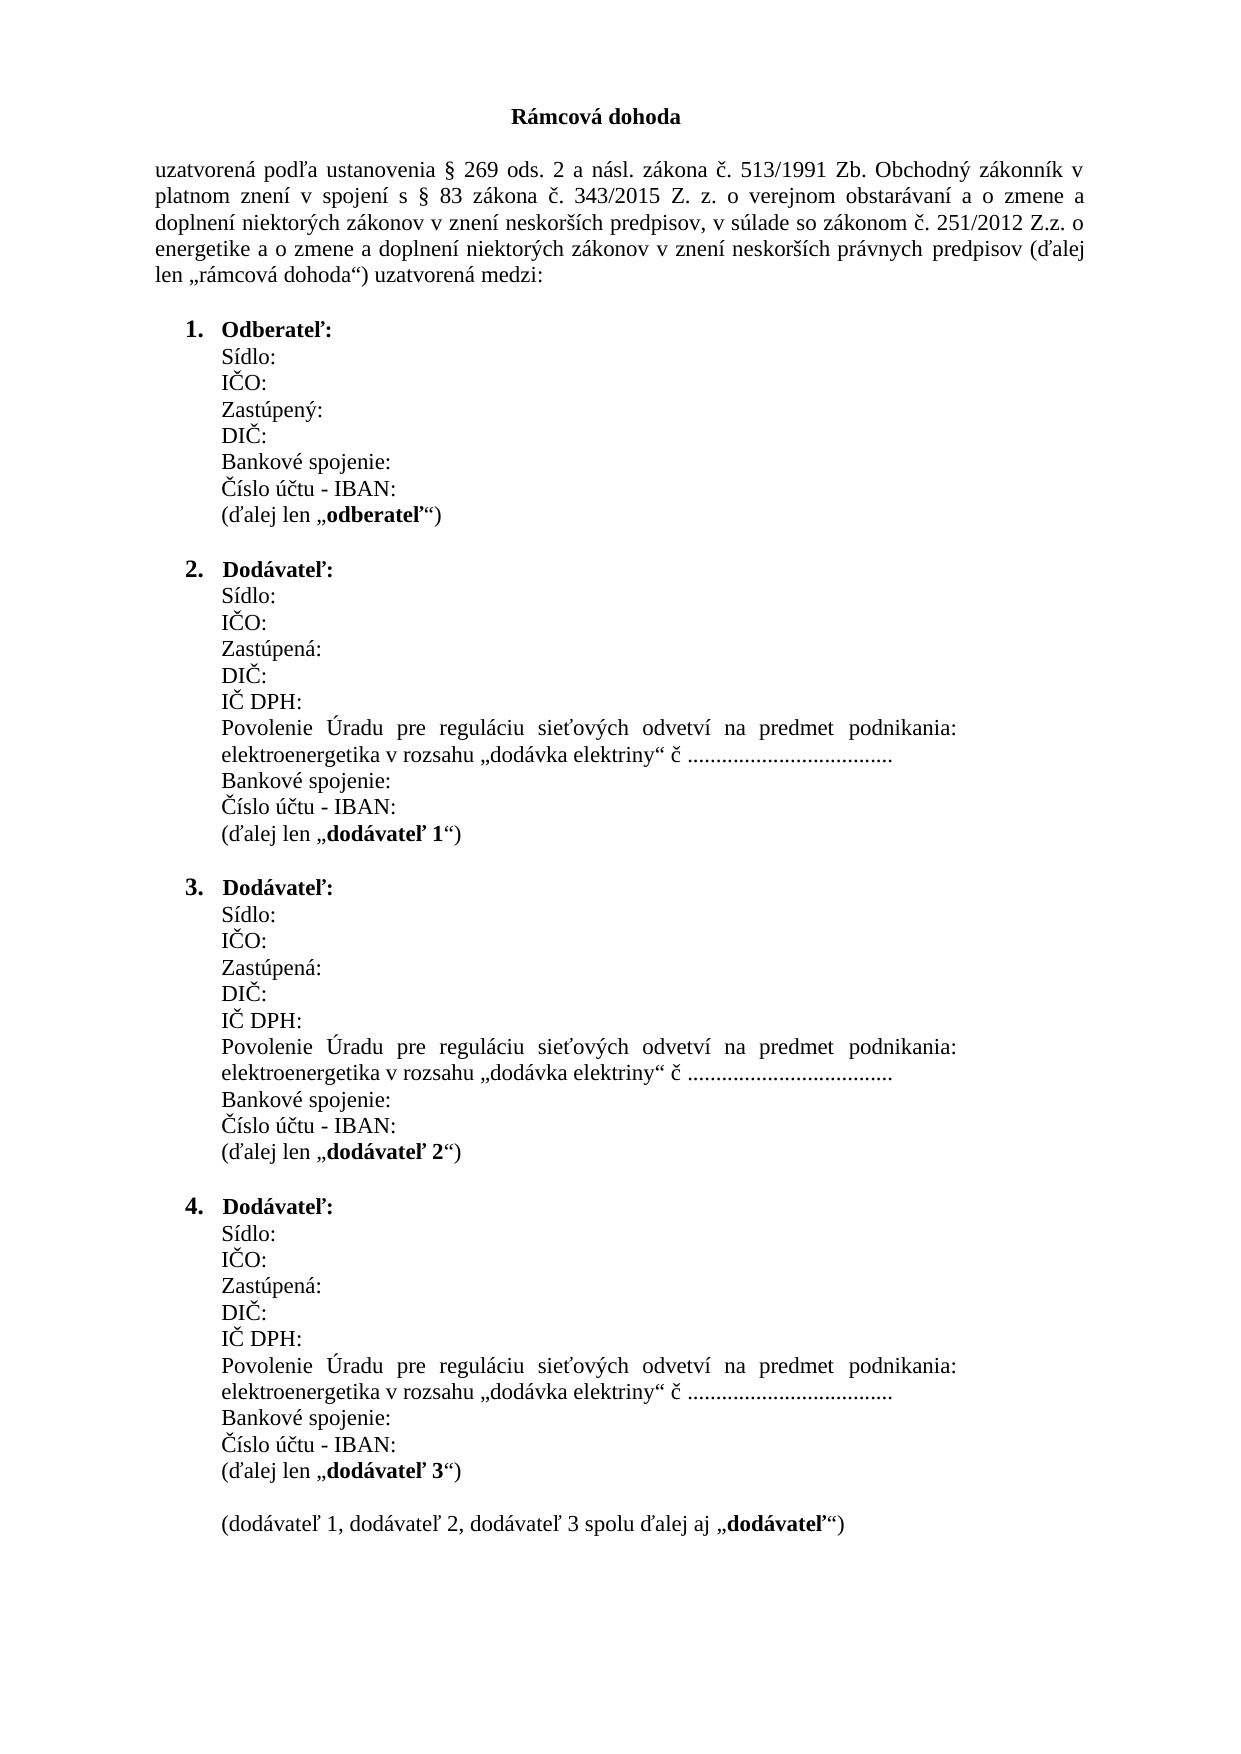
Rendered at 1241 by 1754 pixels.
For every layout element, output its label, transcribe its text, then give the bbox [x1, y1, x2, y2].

text (ďalej len „dodávateľ 3“) [146, 1457, 1093, 1483]
text DIČ: [221, 422, 1105, 448]
text Zastúpená: [221, 1273, 1105, 1299]
list Odberateľ: [185, 314, 1105, 343]
text (ďalej len „odberateľ“) [146, 501, 1093, 527]
subtitle Dodávateľ: [185, 554, 1105, 583]
text (dodávateľ 1, dodávateľ 2, dodávateľ 3 spolu ďalej aj „dodávateľ“) [146, 1510, 1093, 1536]
text Číslo účtu - IBAN: [221, 1112, 412, 1138]
text Bankové spojenie: [221, 448, 615, 475]
text IČ DPH: [221, 1325, 1105, 1352]
text Zastúpený: [221, 396, 1105, 422]
text DIČ: [221, 1299, 1105, 1325]
text IČO: [221, 928, 1105, 954]
text Číslo účtu - IBAN: [221, 1431, 412, 1457]
text DIČ: [221, 980, 1105, 1007]
text Povolenie Úradu pre reguláciu sieťových odvetví na predmet podnikania: elektroenergetika v rozsahu „dodávka elektriny“ č .................................... [221, 1033, 957, 1086]
subtitle Rámcová dohoda [342, 103, 781, 130]
text Povolenie Úradu pre reguláciu sieťových odvetví na predmet podnikania: elektroenergetika v rozsahu „dodávka elektriny“ č .................................... [221, 714, 957, 767]
text Bankové spojenie: [221, 767, 412, 793]
text IČ DPH: [221, 688, 1105, 714]
text Číslo účtu - IBAN: [221, 793, 412, 820]
text DIČ: [221, 662, 1105, 688]
subtitle Dodávateľ: [185, 872, 1105, 901]
text Bankové spojenie: [221, 1404, 412, 1431]
text Bankové spojenie: [221, 1086, 412, 1112]
text Sídlo: [221, 1220, 1105, 1246]
text Sídlo: [221, 901, 1105, 928]
text (ďalej len „dodávateľ 1“) [146, 820, 1093, 846]
text Sídlo: [221, 343, 1105, 369]
text IČO: [221, 609, 1105, 635]
text Sídlo: [221, 583, 1105, 609]
text IČO: [221, 369, 1105, 396]
text Číslo účtu - IBAN: [221, 475, 615, 501]
text IČO: [221, 1246, 1105, 1273]
text Povolenie Úradu pre reguláciu sieťových odvetví na predmet podnikania: elektroenergetika v rozsahu „dodávka elektriny“ č .................................... [221, 1352, 957, 1404]
text Zastúpená: [221, 635, 1105, 662]
text Zastúpená: [221, 954, 1105, 980]
subtitle Dodávateľ: [185, 1191, 1105, 1220]
text IČ DPH: [221, 1007, 1105, 1033]
text uzatvorená podľa ustanovenia § 269 ods. 2 a násl. zákona č. 513/1991 Zb. Obchodný zákonník v platnom znení v spojení s § 83 zákona č. 343/2015 Z. z. o verejnom obstarávaní a o zmene a doplnení niektorých zákonov v znení neskorších predpisov, v súlade so zákonom č. 251/2012 Z.z. o energetike a o zmene a doplnení niektorých zákonov v znení neskorších právnych predpisov (ďalej len „rámcová dohoda“) uzatvorená medzi: [155, 156, 1086, 288]
text (ďalej len „dodávateľ 2“) [146, 1138, 1093, 1165]
